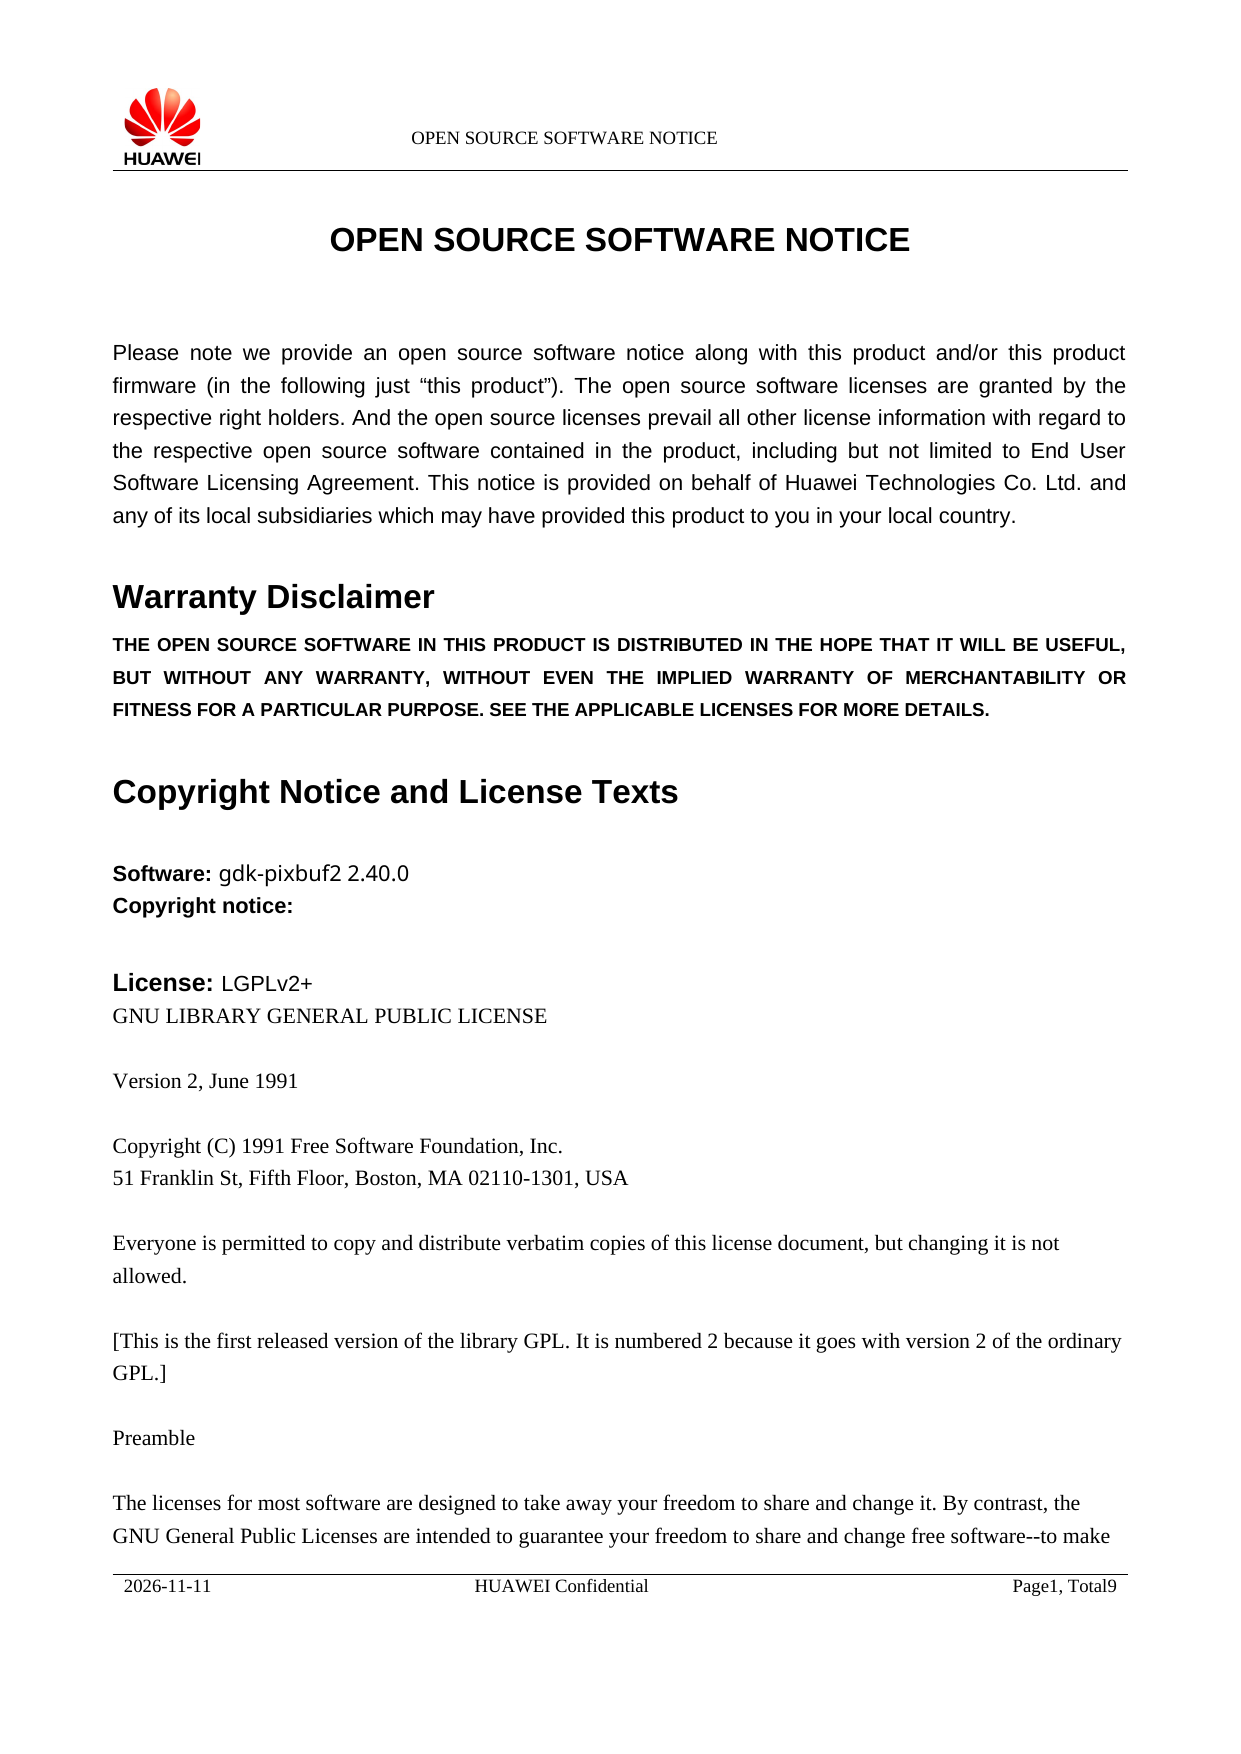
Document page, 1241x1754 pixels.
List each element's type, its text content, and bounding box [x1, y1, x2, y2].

text Copyright Notice and License Texts [112, 759, 1128, 824]
title Software: gdk-pixbuf2 2.40.0 [112, 856, 1128, 889]
text Please note we provide an open source software notice along with this product and/or this product firmware (in the following just “this product”). The open source software licenses are granted by the respective right holders. And the open source licenses prevail all other license information with regard to the respective open source software contained in the product, including but not limited to End User Software Licensing Agreement. This notice is provided on behalf of Huawei Technologies Co. Ltd. and any of its local subsidiaries which may have provided this product to you in your local country. [112, 336, 1128, 531]
text The open source software in this product is distributed in the hope that it will be useful, but WITHOUT ANY WARRANTY, without even the implied warranty of MERCHANTABILITY or FITNESS FOR A PARTICULAR PURPOSE. See the applicable licenses for more details. [112, 629, 1128, 726]
picture [124, 88, 201, 165]
text Copyright notice: [112, 889, 1128, 921]
text OPEN SOURCE SOFTWARE NOTICE [112, 206, 1128, 271]
text Warranty Disclaimer [112, 564, 1128, 629]
text License: LGPLv2+ [112, 966, 1128, 999]
